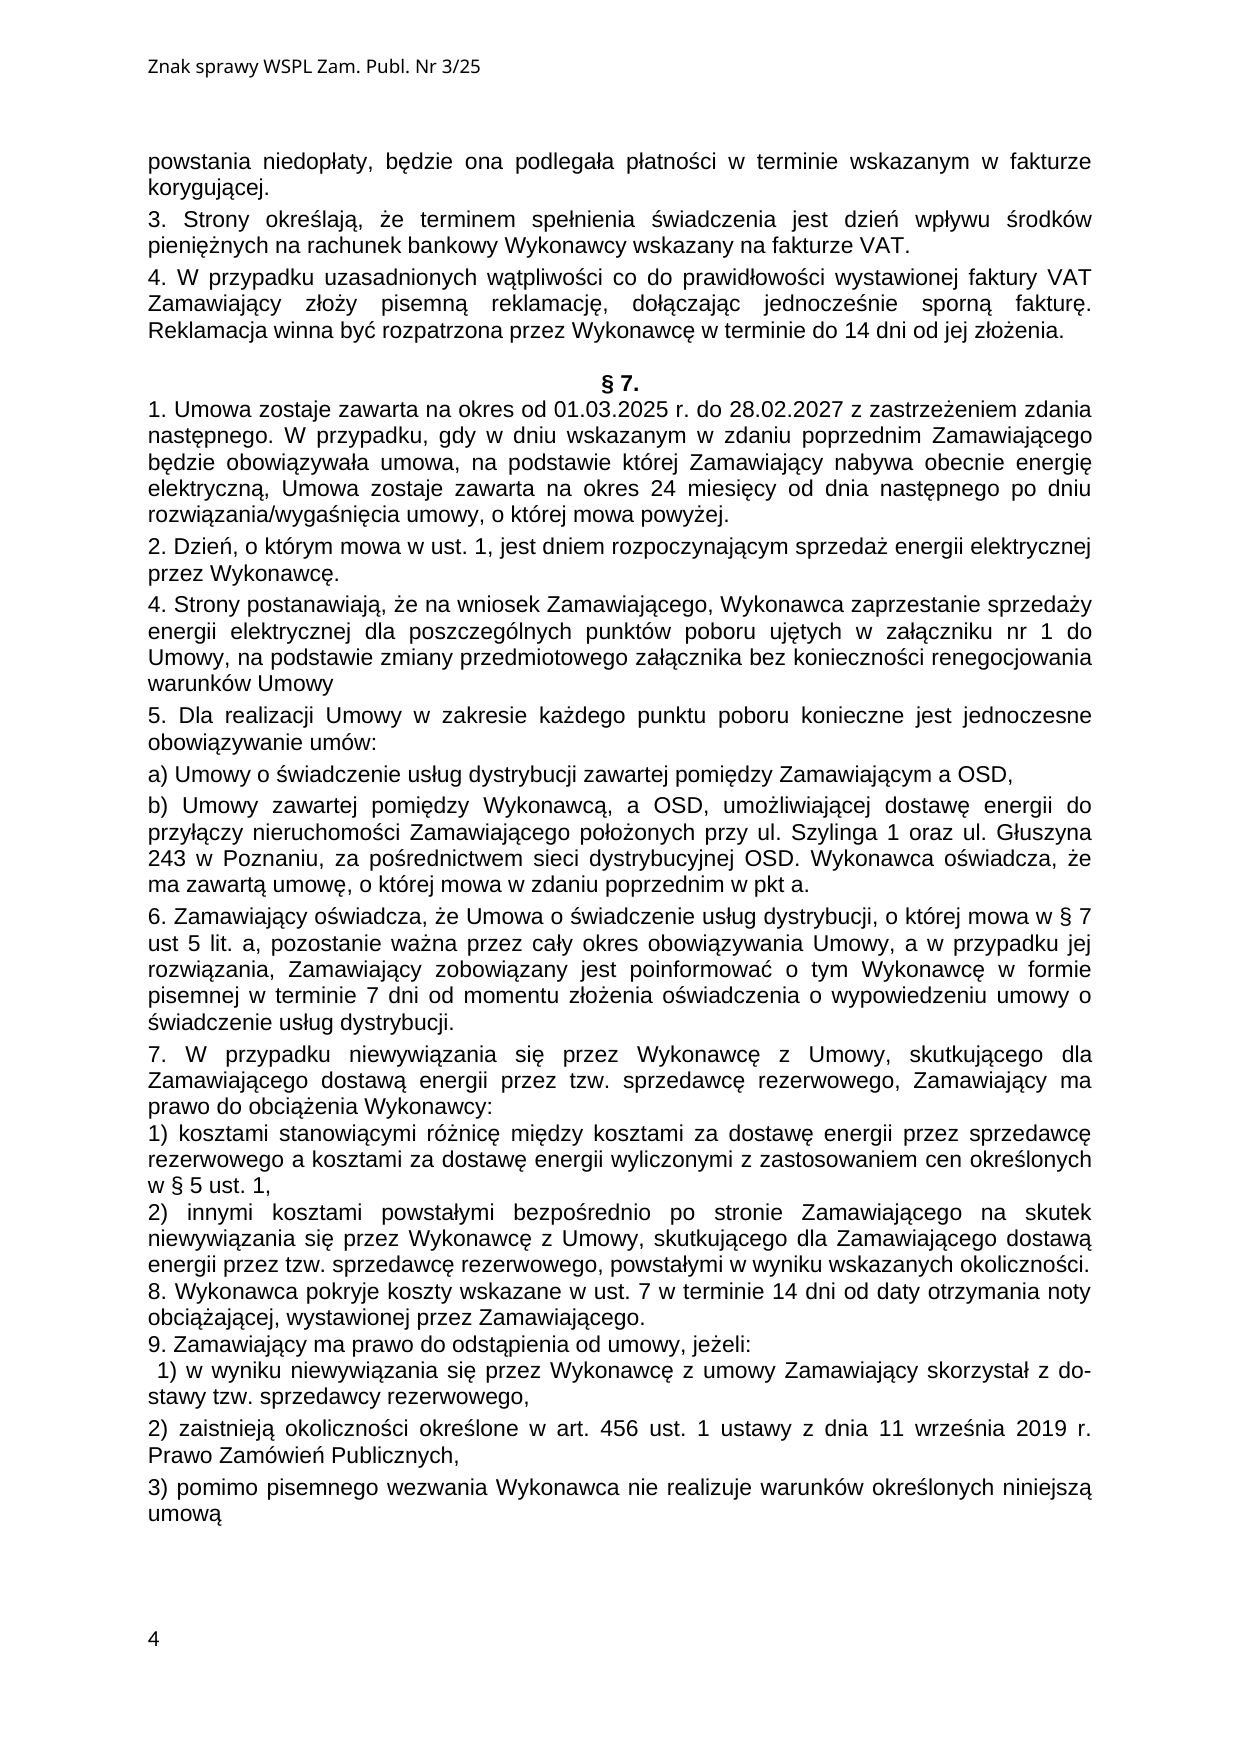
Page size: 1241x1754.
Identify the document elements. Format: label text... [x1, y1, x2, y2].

text 6. Zamawiający oświadcza, że Umowa o świadczenie usług dystrybucji, o której mowa w § 7 ust 5 lit. a, pozostanie ważna przez cały okres obowiązywania Umowy, a w przypadku jej rozwiązania, Zamawiający zobowiązany jest poinformować o tym Wykonawcę w formie pisemnej w terminie 7 dni od momentu złożenia oświadczenia o wypowiedzeniu umowy o świadczenie usług dystrybucji. [148, 903, 1093, 1035]
text b) Umowy zawartej pomiędzy Wykonawcą, a OSD, umożliwiającej dostawę energii do przyłączy nieruchomości Zamawiającego położonych przy ul. Szylinga 1 oraz ul. Głuszyna 243 w Poznaniu, za pośrednictwem sieci dystrybucyjnej OSD. Wykonawca oświadcza, że ma zawartą umowę, o której mowa w zdaniu poprzednim w pkt a. [148, 792, 1093, 898]
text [148, 148, 1093, 200]
text 9. Zamawiający ma prawo do odstąpienia od umowy, jeżeli: [148, 1331, 1093, 1357]
text 3. Strony określają, że terminem spełnienia świadczenia jest dzień wpływu środków pieniężnych na rachunek bankowy Wykonawcy wskazany na fakturze VAT. [148, 206, 1093, 258]
text 1. Umowa zostaje zawarta na okres od 01.03.2025 r. do 28.02.2027 z zastrzeżeniem zdania następnego. W przypadku, gdy w dniu wskazanym w zdaniu poprzednim Zamawiającego będzie obowiązywała umowa, na podstawie której Zamawiający nabywa obecnie energię elektryczną, Umowa zostaje zawarta na okres 24 miesięcy od dnia następnego po dniu rozwiązania/wygaśnięcia umowy, o której mowa powyżej. [148, 396, 1093, 528]
text 8. Wykonawca pokryje koszty wskazane w ust. 7 w terminie 14 dni od daty otrzymania noty obciążającej, wystawionej przez Zamawiającego. [148, 1278, 1093, 1331]
text 1) kosztami stanowiącymi różnicę między kosztami za dostawę energii przez sprzedawcę rezerwowego a kosztami za dostawę energii wyliczonymi z zastosowaniem cen określonych w § 5 ust. 1, [148, 1120, 1093, 1199]
text 7. W przypadku niewywiązania się przez Wykonawcę z Umowy, skutkującego dla Zamawiającego dostawą energii przez tzw. sprzedawcę rezerwowego, Zamawiający ma prawo do obciążenia Wykonawcy: [148, 1041, 1093, 1120]
text 2) zaistnieją okoliczności określone w art. 456 ust. 1 ustawy z dnia 11 września 2019 r. Prawo Zamówień Publicznych, [148, 1415, 1093, 1468]
text a) Umowy o świadczenie usług dystrybucji zawartej pomiędzy Zamawiającym a OSD, [148, 761, 1093, 787]
text 2. Dzień, o którym mowa w ust. 1, jest dniem rozpoczynającym sprzedaż energii elektrycznej przez Wykonawcę. [148, 533, 1093, 586]
text 3) pomimo pisemnego wezwania Wykonawca nie realizuje warunków określonych niniejszą umową [148, 1474, 1093, 1526]
text 4. W przypadku uzasadnionych wątpliwości co do prawidłowości wystawionej faktury VAT Zamawiający złoży pisemną reklamację, dołączając jednocześnie sporną fakturę. Reklamacja winna być rozpatrzona przez Wykonawcę w terminie do 14 dni od jej złożenia. [148, 264, 1093, 343]
text 1) w wyniku niewywiązania się przez Wykonawcę z umowy Zamawiający skorzystał z do-stawy tzw. sprzedawcy rezerwowego, [148, 1357, 1093, 1409]
text 4. Strony postanawiają, że na wniosek Zamawiającego, Wykonawca zaprzestanie sprzedaży energii elektrycznej dla poszczególnych punktów poboru ujętych w załączniku nr 1 do Umowy, na podstawie zmiany przedmiotowego załącznika bez konieczności renegocjowania warunków Umowy [148, 591, 1093, 697]
text § 7. [148, 369, 1093, 396]
text 5. Dla realizacji Umowy w zakresie każdego punktu poboru konieczne jest jednoczesne obowiązywanie umów: [148, 702, 1093, 755]
text 2) innymi kosztami powstałymi bezpośrednio po stronie Zamawiającego na skutek niewywiązania się przez Wykonawcę z Umowy, skutkującego dla Zamawiającego dostawą energii przez tzw. sprzedawcę rezerwowego, powstałymi w wyniku wskazanych okoliczności. [148, 1199, 1093, 1278]
